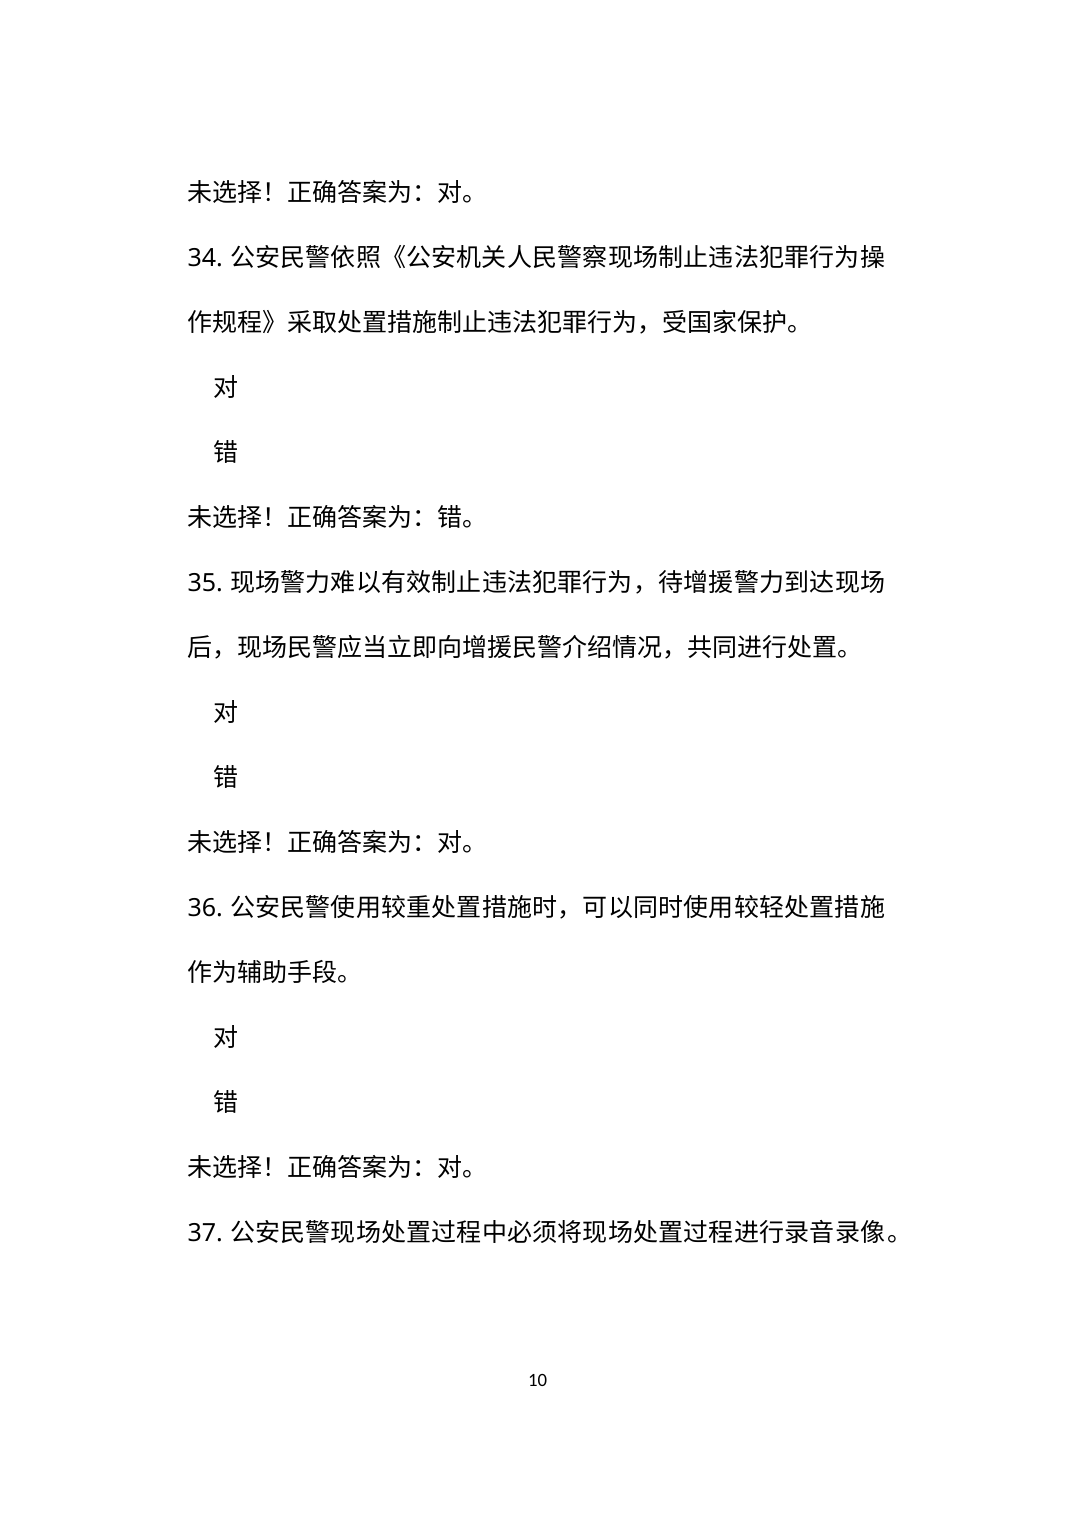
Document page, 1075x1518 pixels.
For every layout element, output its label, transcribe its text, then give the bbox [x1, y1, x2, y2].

text 未选择！正确答案为：对。 [187, 1133, 887, 1198]
text 对 [187, 678, 887, 743]
text 未选择！正确答案为：错。 [187, 483, 887, 548]
text 37. 公安民警现场处置过程中必须将现场处置过程进行录音录像。 [187, 1198, 887, 1328]
text 对 [187, 1003, 887, 1068]
text 未选择！正确答案为：对。 [187, 808, 887, 873]
text 错 [187, 1068, 887, 1133]
text 34. 公安民警依照《公安机关人民警察现场制止违法犯罪行为操作规程》采取处置措施制止违法犯罪行为，受国家保护。 [187, 223, 887, 353]
text 错 [187, 418, 887, 483]
text 36. 公安民警使用较重处置措施时，可以同时使用较轻处置措施作为辅助手段。 [187, 873, 887, 1003]
text 35. 现场警力难以有效制止违法犯罪行为，待增援警力到达现场后，现场民警应当立即向增援民警介绍情况，共同进行处置。 [187, 548, 887, 678]
text 未选择！正确答案为：对。 [187, 158, 887, 223]
text 错 [187, 743, 887, 808]
text 对 [187, 353, 887, 418]
